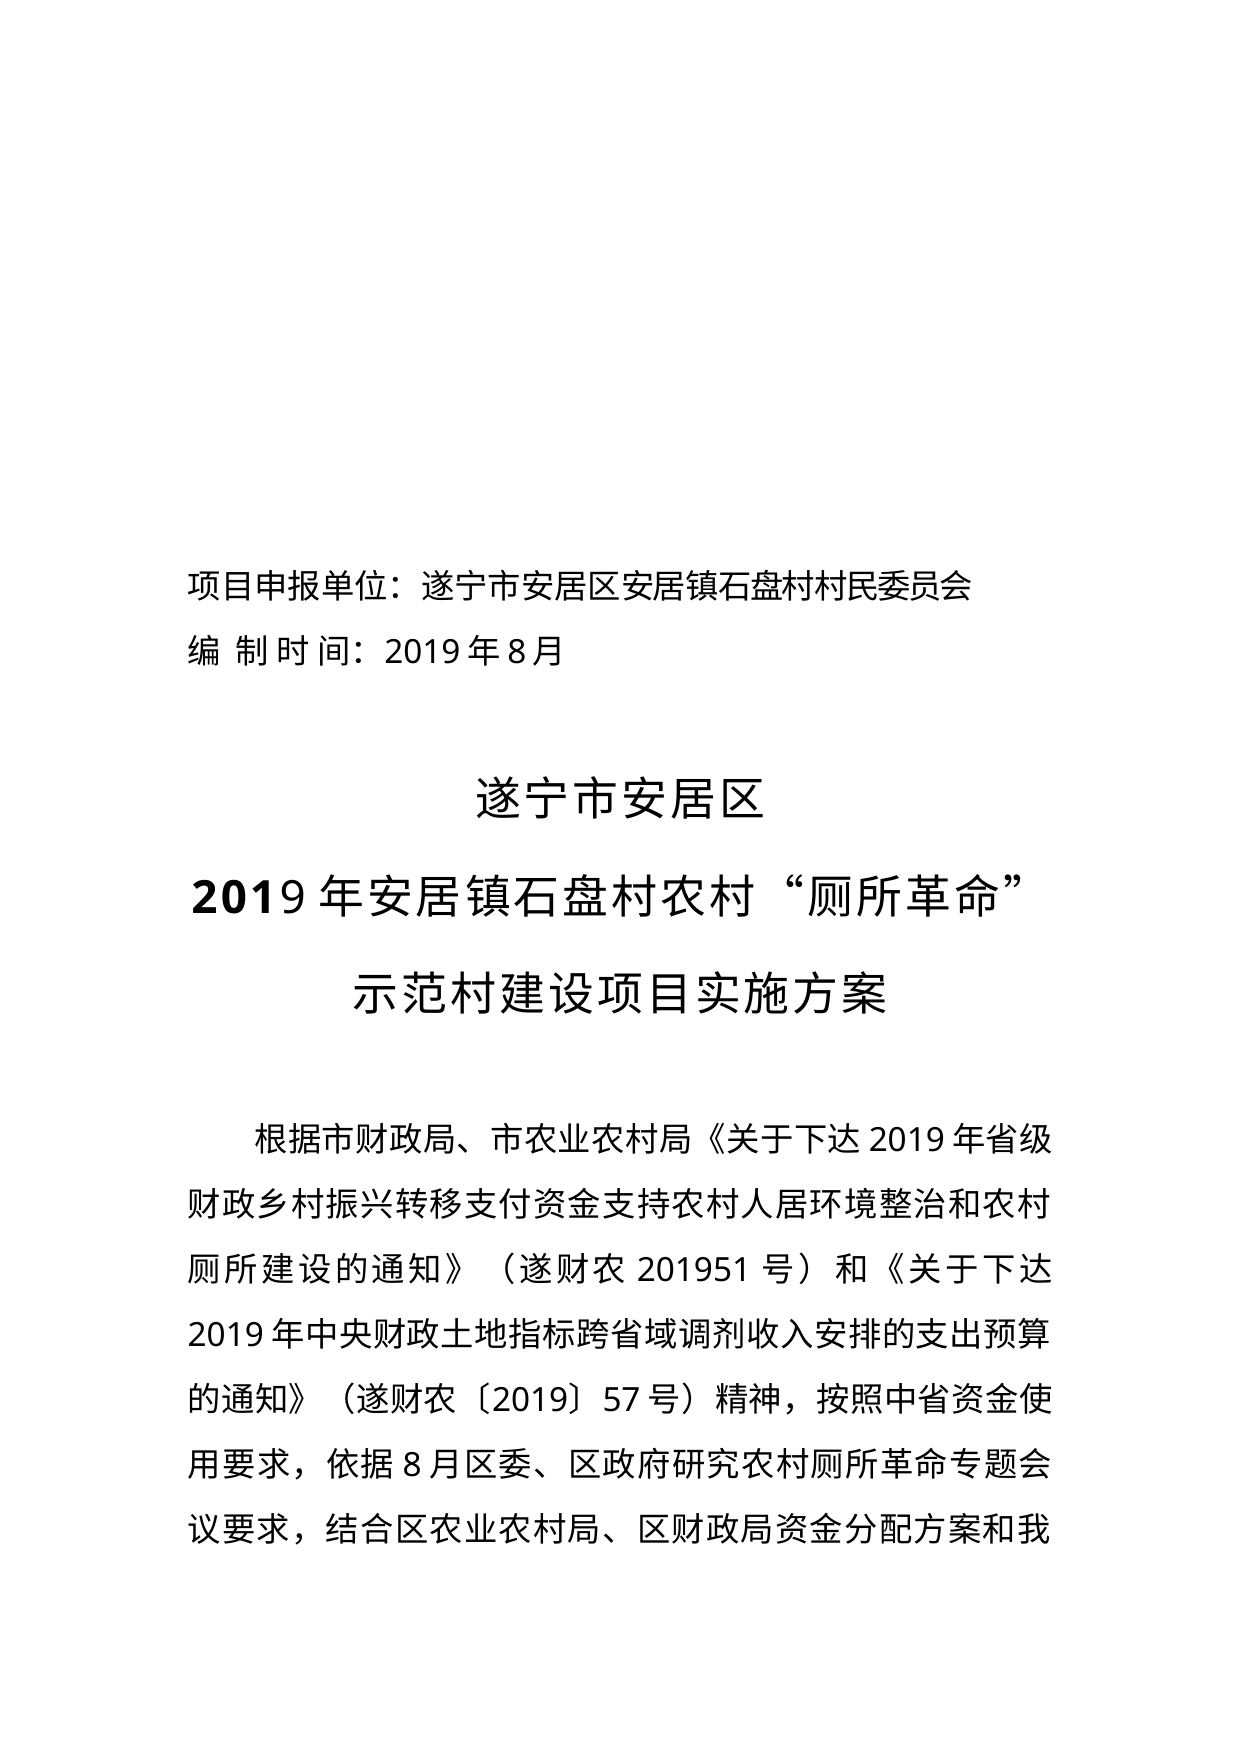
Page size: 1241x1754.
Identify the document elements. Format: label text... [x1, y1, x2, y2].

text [187, 1104, 1053, 1559]
text 遂宁市安居区 [187, 747, 1053, 844]
text 编 制 时 间：2019年8月 [187, 617, 1053, 682]
text 2019年安居镇石盘村农村“厕所革命”示范村建设项目实施方案 [187, 844, 1053, 1039]
text 项目申报单位：遂宁市安居区安居镇石盘村村民委员会 [187, 552, 1053, 617]
